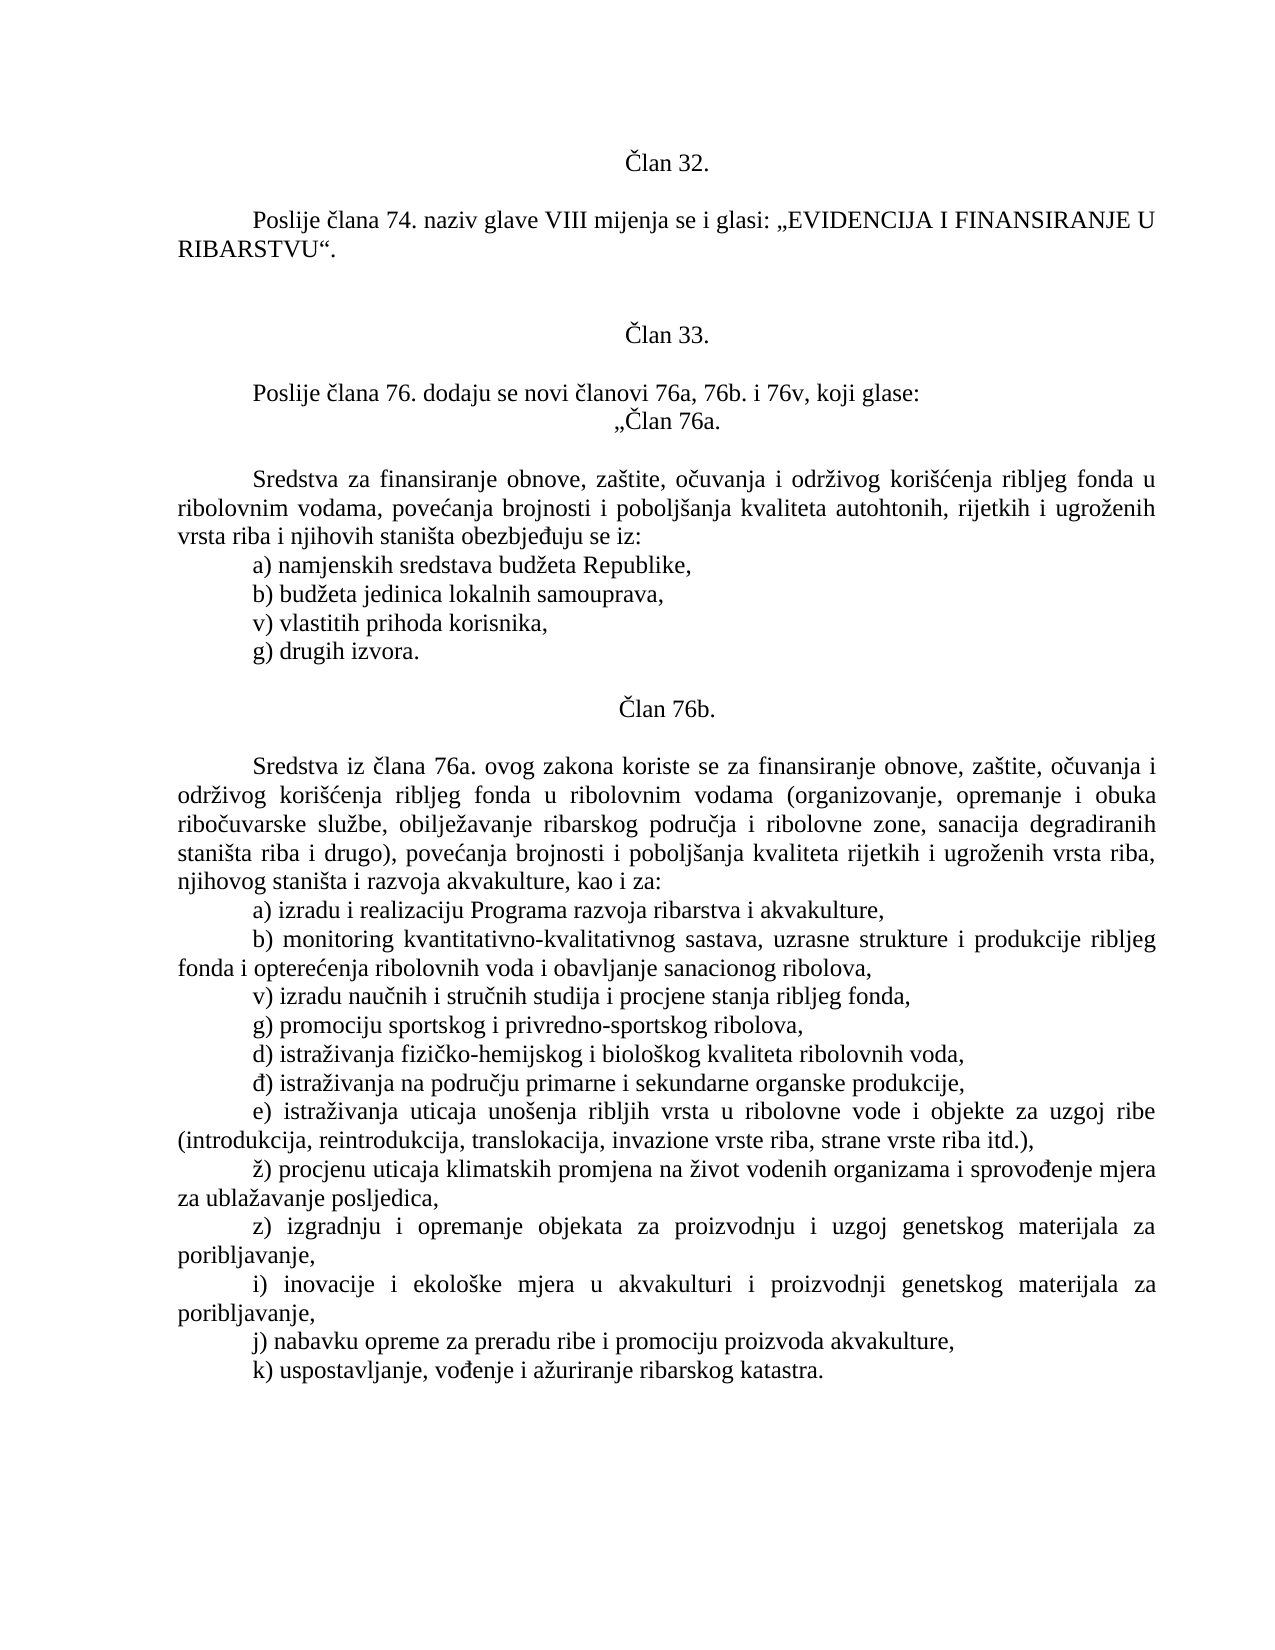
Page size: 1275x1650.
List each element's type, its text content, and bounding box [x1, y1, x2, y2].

text Član 76b. [177, 694, 1157, 723]
text j) nabavku opreme za preradu ribe i promociju proizvoda akvakulture, [177, 1326, 1157, 1355]
text a) namjenskih sredstava budžeta Republike, [177, 550, 1157, 579]
text Sredstva za finansiranje obnove, zaštite, očuvanja i održivog korišćenja ribljeg fonda u ribolovnim vodama, povećanja brojnosti i poboljšanja kvaliteta autohtonih, rijetkih i ugroženih vrsta riba i njihovih staništa obezbjeđuju se iz: [177, 464, 1157, 550]
list Poslije člana 74. naziv glave VIII mijenja se i glasi: „EVIDENCIJA I FINANSIRANJE U RIBARSTVU“. [177, 205, 1157, 263]
text e) istraživanja uticaja unošenja ribljih vrsta u ribolovne vode i objekte za uzgoj ribe (introdukcija, reintrodukcija, translokacija, invazione vrste riba, strane vrste riba itd.), [177, 1096, 1157, 1154]
text a) izradu i realizaciju Programa razvoja ribarstva i akvakulture, [177, 895, 1157, 924]
text k) uspostavljanje, vođenje i ažuriranje ribarskog katastra. [177, 1355, 1157, 1384]
text Član 33. [177, 320, 1157, 349]
text v) vlastitih prihoda korisnika, [177, 608, 1157, 636]
text Član 32. [177, 148, 1157, 176]
text Sredstva iz člana 76a. ovog zakona koriste se za finansiranje obnove, zaštite, očuvanja i održivog korišćenja ribljeg fonda u ribolovnim vodama (organizovanje, opremanje i obuka ribočuvarske službe, obilježavanje ribarskog područja i ribolovne zone, sanacija degradiranih staništa riba i drugo), povećanja brojnosti i poboljšanja kvaliteta rijetkih i ugroženih vrsta riba, njihovog staništa i razvoja akvakulture, kao i za: [177, 751, 1157, 895]
text g) drugih izvora. [177, 636, 1157, 665]
text z) izgradnju i opremanje objekata za proizvodnju i uzgoj genetskog materijala za poribljavanje, [177, 1211, 1157, 1269]
text b) budžeta jedinica lokalnih samouprava, [177, 579, 1157, 608]
text d) istraživanja fizičko-hemijskog i biološkog kvaliteta ribolovnih voda, [177, 1039, 1157, 1068]
text i) inovacije i ekološke mjera u akvakulturi i proizvodnji genetskog materijala za poribljavanje, [177, 1269, 1157, 1326]
text g) promociju sportskog i privredno-sportskog ribolova, [177, 1010, 1157, 1039]
text „Član 76a. [177, 406, 1157, 435]
text ž) procjenu uticaja klimatskih promjena na život vodenih organizama i sprovođenje mjera za ublažavanje posljedica, [177, 1154, 1157, 1211]
text Poslije člana 76. dodaju se novi članovi 76a, 76b. i 76v, koji glase: [177, 378, 1157, 406]
text đ) istraživanja na području primarne i sekundarne organske produkcije, [177, 1068, 1157, 1096]
text b) monitoring kvantitativno-kvalitativnog sastava, uzrasne strukture i produkcije ribljeg fonda i opterećenja ribolovnih voda i obavljanje sanacionog ribolova, [177, 924, 1157, 981]
text v) izradu naučnih i stručnih studija i procjene stanja ribljeg fonda, [177, 981, 1157, 1010]
